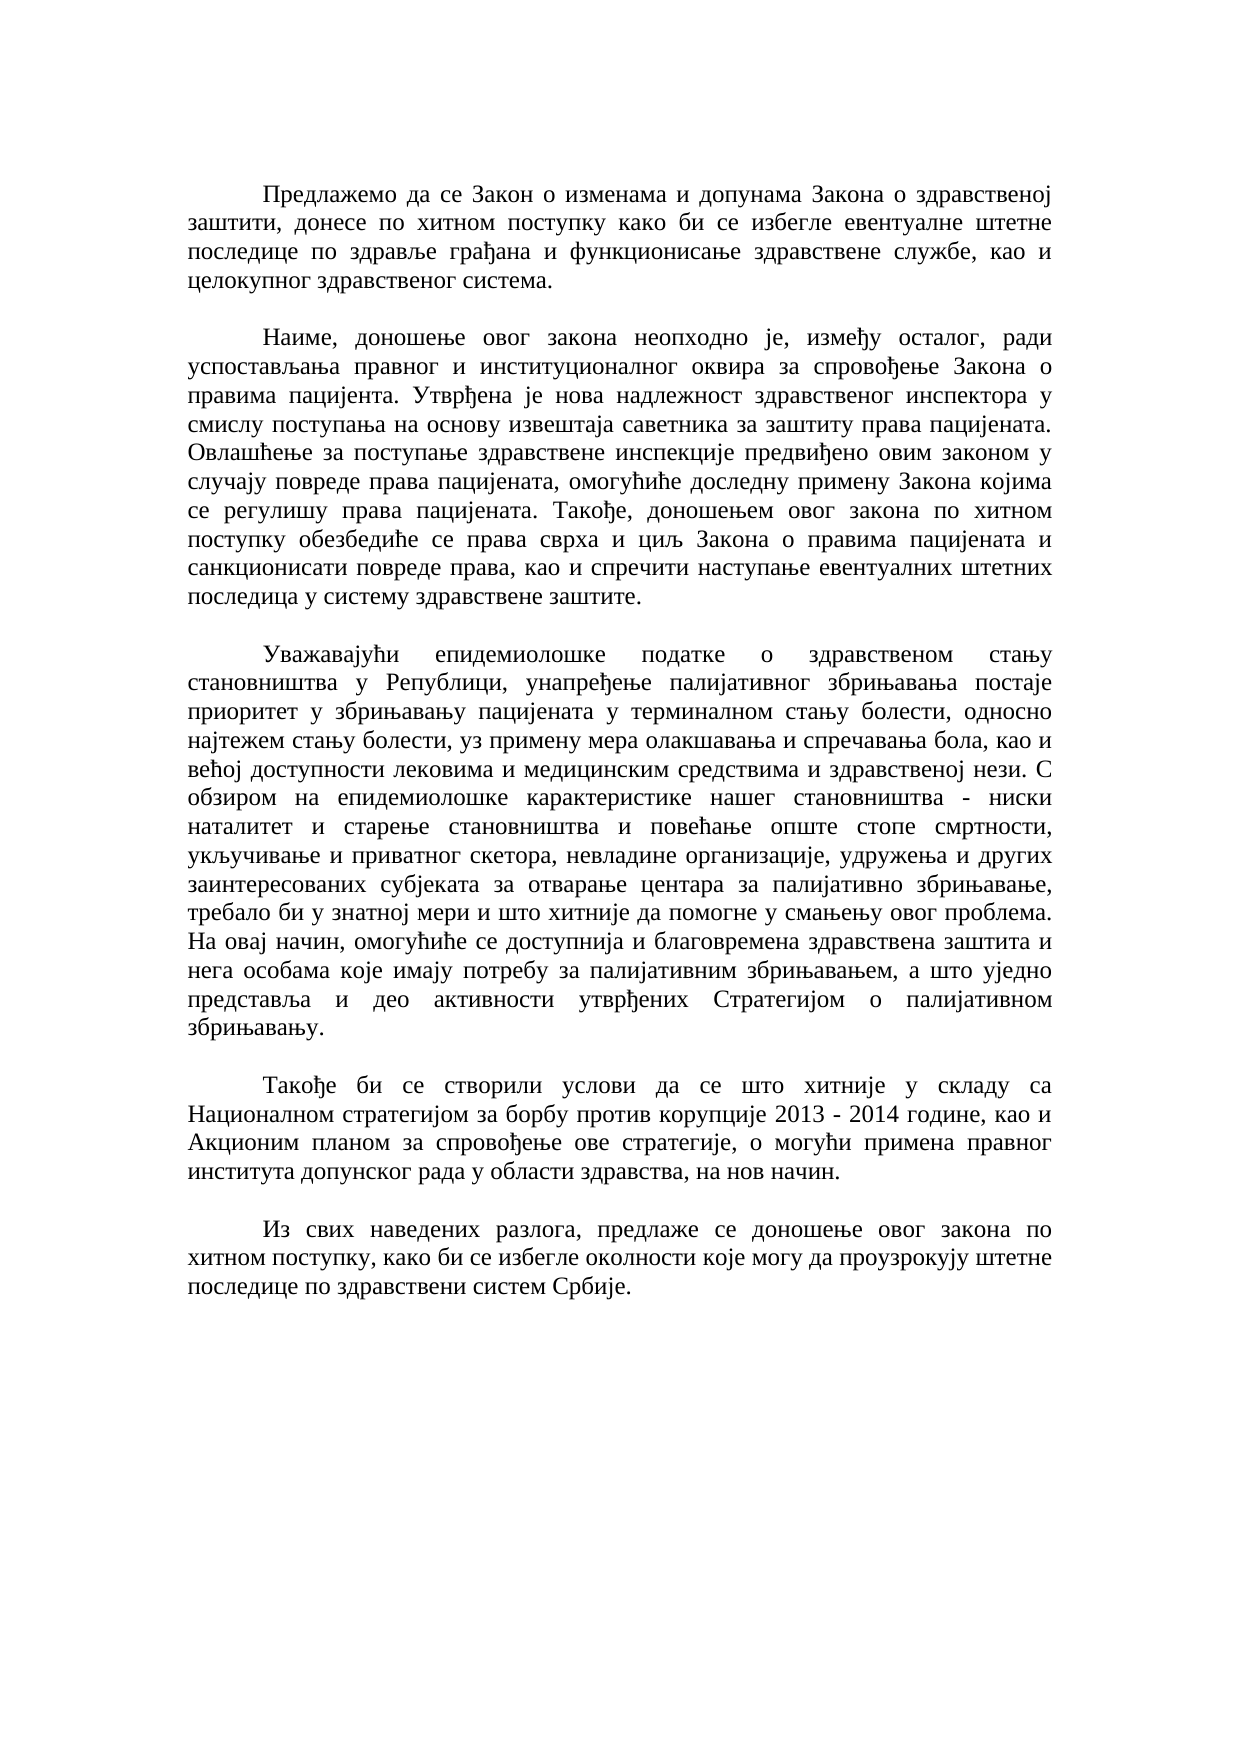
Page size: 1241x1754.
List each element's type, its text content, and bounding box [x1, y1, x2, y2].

text Предлажемо да се Закон о изменама и допунама Закона о здравственој заштити, донесе по хитном поступку како би се избегле евентуалне штетне последице по здравље грађана и функционисање здравствене службе, као и целокупног здравственог система. [187, 179, 1053, 294]
text Наиме, доношење овог закона неопходно је, између осталог, ради успостављања правног и институционалног оквира за спровођење Закона о правима пацијента. Утврђена је нова надлежност здравственог инспектора у смислу поступања на основу извештаја саветника за заштиту права пацијената. Овлашћење за поступање здравствене инспекције предвиђено овим законом у случају повреде права пацијената, омогућиће доследну примену Закона којима се регулишу права пацијената. Такође, доношењем овог закона по хитном поступку обезбедиће се права сврха и циљ Закона о правима пацијената и санкционисати повреде права, као и спречити наступање евентуалних штетних последица у систему здравствене заштите. [187, 322, 1053, 610]
text Из свих наведених разлога, предлаже се доношење овог закона по хитном поступку, како би се избегле околности које могу да проузрокују штетне последице по здравствени систем Србије. [187, 1214, 1053, 1300]
text Такође би се створили услови да се што хитније у складу са Националном стратегијом за борбу против корупције 2013 - 2014 године, као и Акционим планом за спровођење ове стратегије, о могући примена правног института допунског рада у области здравства, на нов начин. [187, 1070, 1053, 1185]
text Уважавајући епидемиолошке податке о здравственом стању становништва у Републици, унапређење палијативног збрињавања постаје приоритет у збрињавању пацијената у терминалном стању болести, односно најтежем стању болести, уз примену мера олакшавања и спречавања бола, као и већој доступности лековима и медицинским средствима и здравственој нези. С обзиром на епидемиолошке карактеристике нашег становништва - ниски наталитет и старење становништва и повећање опште стопе смртности, укључивање и приватног скетора, невладине организације, удружења и других заинтересованих субјеката за отварање центара за палијативно збрињавање, требало би у знатној мери и што хитније да помогне у смањењу овог проблема. На овај начин, омогућиће се доступнија и благовремена здравствена заштита и нега особама које имају потребу за палијативним збрињавањем, а што уједно представља и део активности утврђених Стратегијом о палијативном збрињавању. [187, 639, 1053, 1041]
